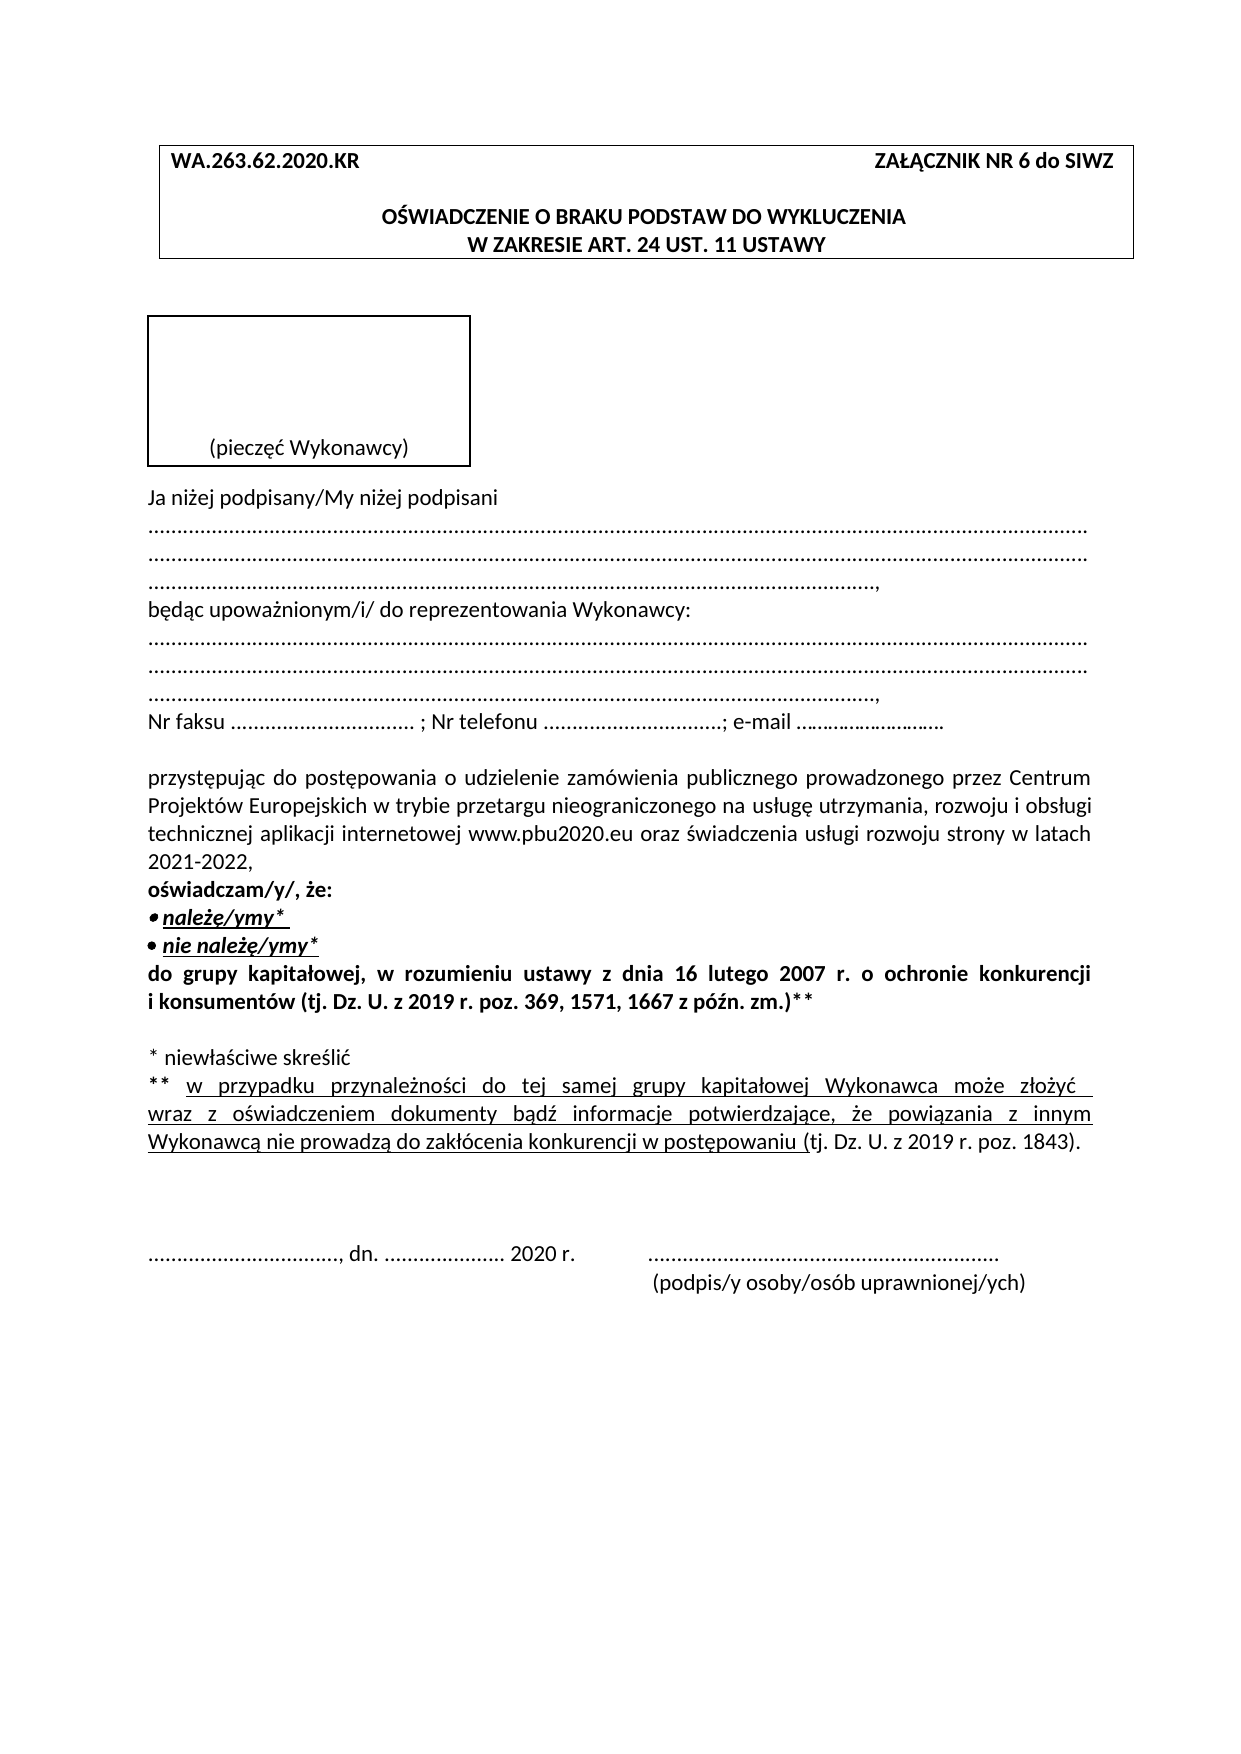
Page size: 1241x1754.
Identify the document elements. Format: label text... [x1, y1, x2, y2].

text ...................................................................................................................................................................................................................................................................................................................................................................................................................................................................., [148, 623, 1093, 707]
text ** w przypadku przynależności do tej samej grupy kapitałowej Wykonawca może złożyć wraz z oświadczeniem dokumenty bądź informacje potwierdzające, że powiązania z innym Wykonawcą nie prowadzą do zakłócenia konkurencji w postępowaniu (tj. Dz. U. z 2019 r. poz. 1843). [148, 1125, 1093, 1156]
text oświadczam/y/, że: [148, 875, 1093, 903]
text przystępując do postępowania o udzielenie zamówienia publicznego prowadzonego przez Centrum Projektów Europejskich w trybie przetargu nieograniczonego na usługę utrzymania, rozwoju i obsługi technicznej aplikacji internetowej www.pbu2020.eu oraz świadczenia usługi rozwoju strony w latach 2021-2022, [148, 763, 1093, 875]
text będąc upoważnionym/i/ do reprezentowania Wykonawcy: [148, 595, 1093, 623]
text * niewłaściwe skreślić [148, 1043, 1093, 1071]
text ...................................................................................................................................................................................................................................................................................................................................................................................................................................................................., [148, 511, 1093, 595]
text (pieczęć Wykonawcy) [149, 433, 469, 463]
text do grupy kapitałowej, w rozumieniu ustawy z dnia 16 lutego 2007 r. o ochronie konkurencji i konsumentów (tj. Dz. U. z 2019 r. poz. 369, 1571, 1667 z późn. zm.)** [148, 959, 1093, 1015]
text ** w przypadku przynależności do tej samej grupy kapitałowej Wykonawca może złożyć wraz z oświadczeniem dokumenty bądź informacje potwierdzające, że powiązania z innym Wykonawcą nie prowadzą do zakłócenia konkurencji w postępowaniu (tj. Dz. U. z 2019 r. poz. 1843). [148, 1071, 1093, 1124]
list należę/ymy* [148, 903, 1093, 931]
text Ja niżej podpisany/My niżej podpisani [148, 483, 1093, 511]
text ................................., dn. ..................... 2020 r. ............................................................. [148, 1239, 1093, 1268]
text (podpis/y osoby/osób uprawnionej/ych) [148, 1268, 1093, 1296]
list nie należę/ymy* [148, 931, 1093, 959]
table_header WA.263.62.2020.KR ZAŁĄCZNIK NR 6 do SIWZ OŚWIADCZENIE O BRAKU PODSTAW DO WYKLUCZENIA W ZAKRESIE ART. 24 UST. 11 USTAWY [160, 146, 1133, 258]
text Nr faksu ................................ ; Nr telefonu ...............................; e-mail ………………………. [148, 707, 1093, 735]
